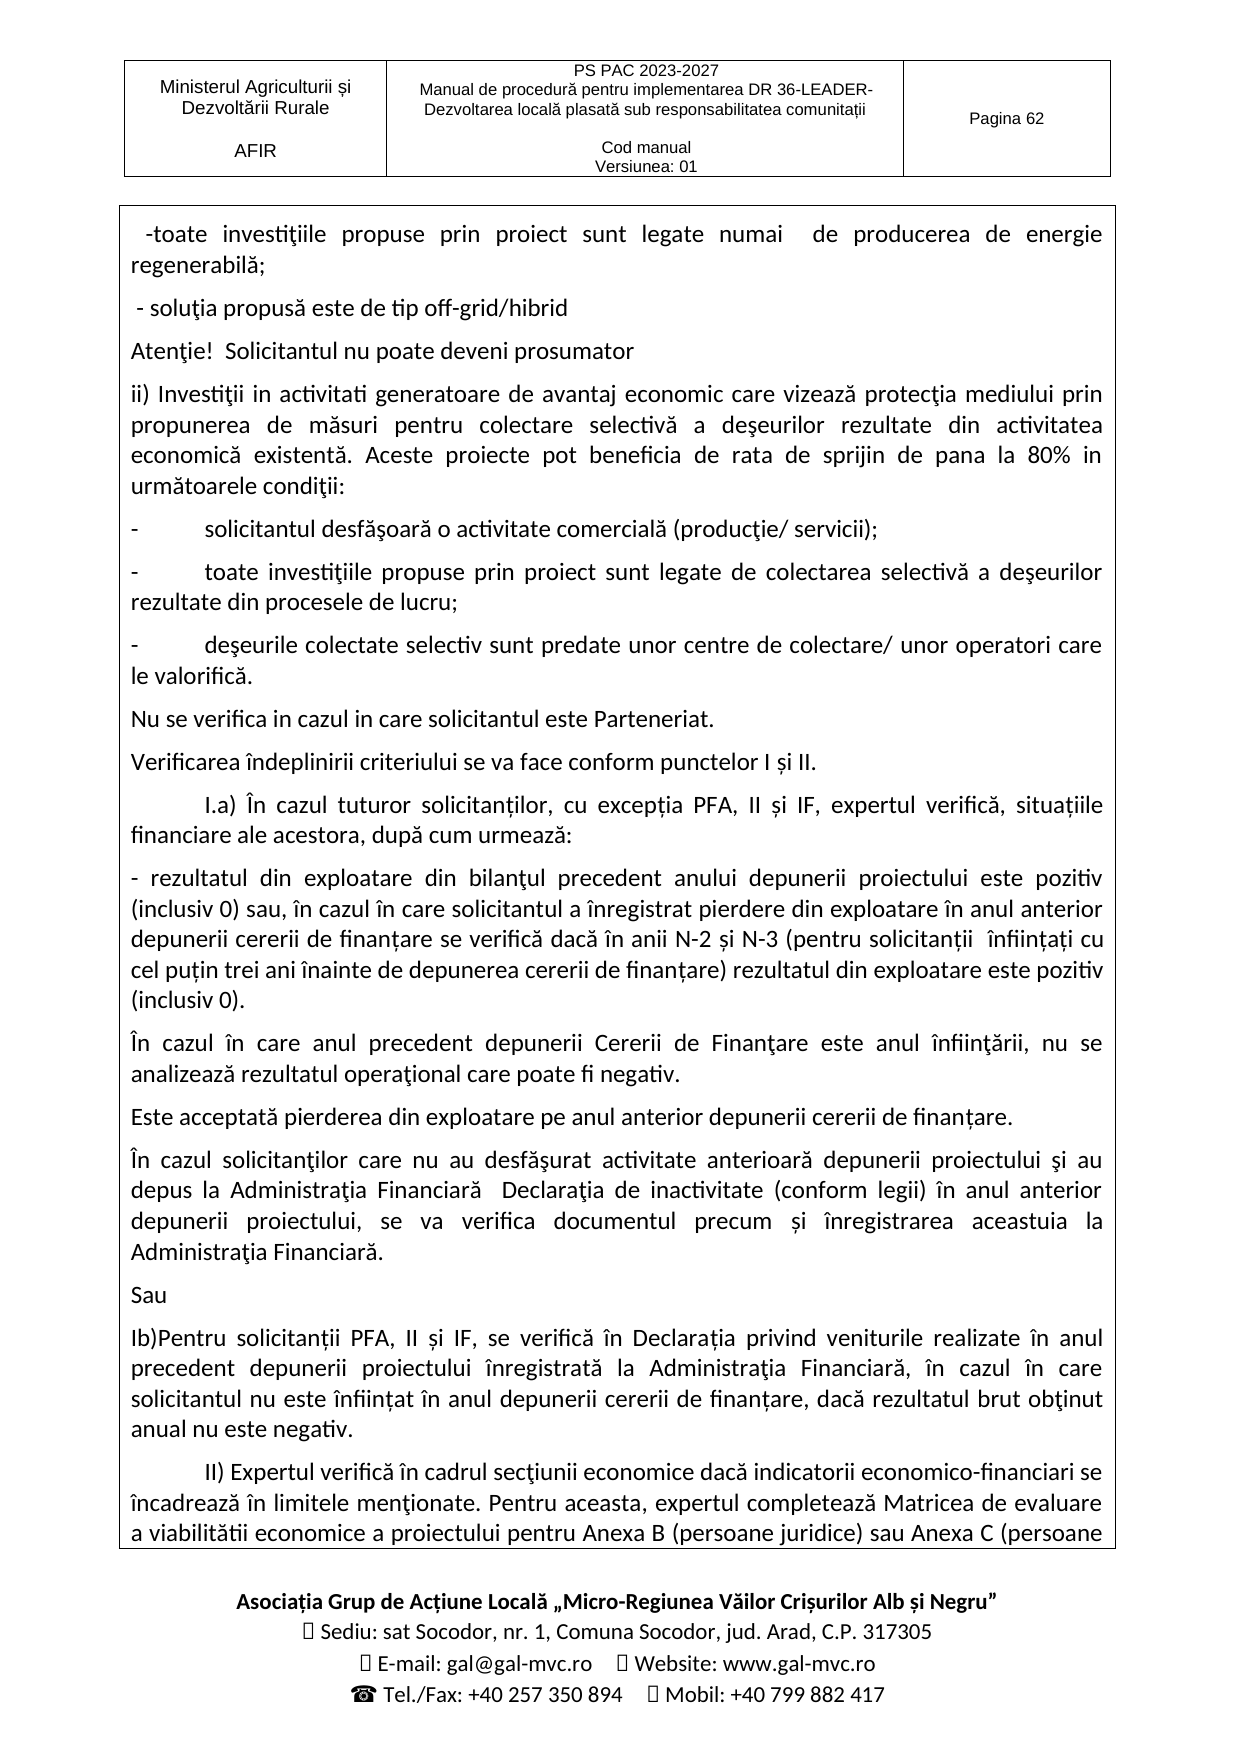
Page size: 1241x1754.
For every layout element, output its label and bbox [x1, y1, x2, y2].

table_cell [120, 206, 1115, 1548]
